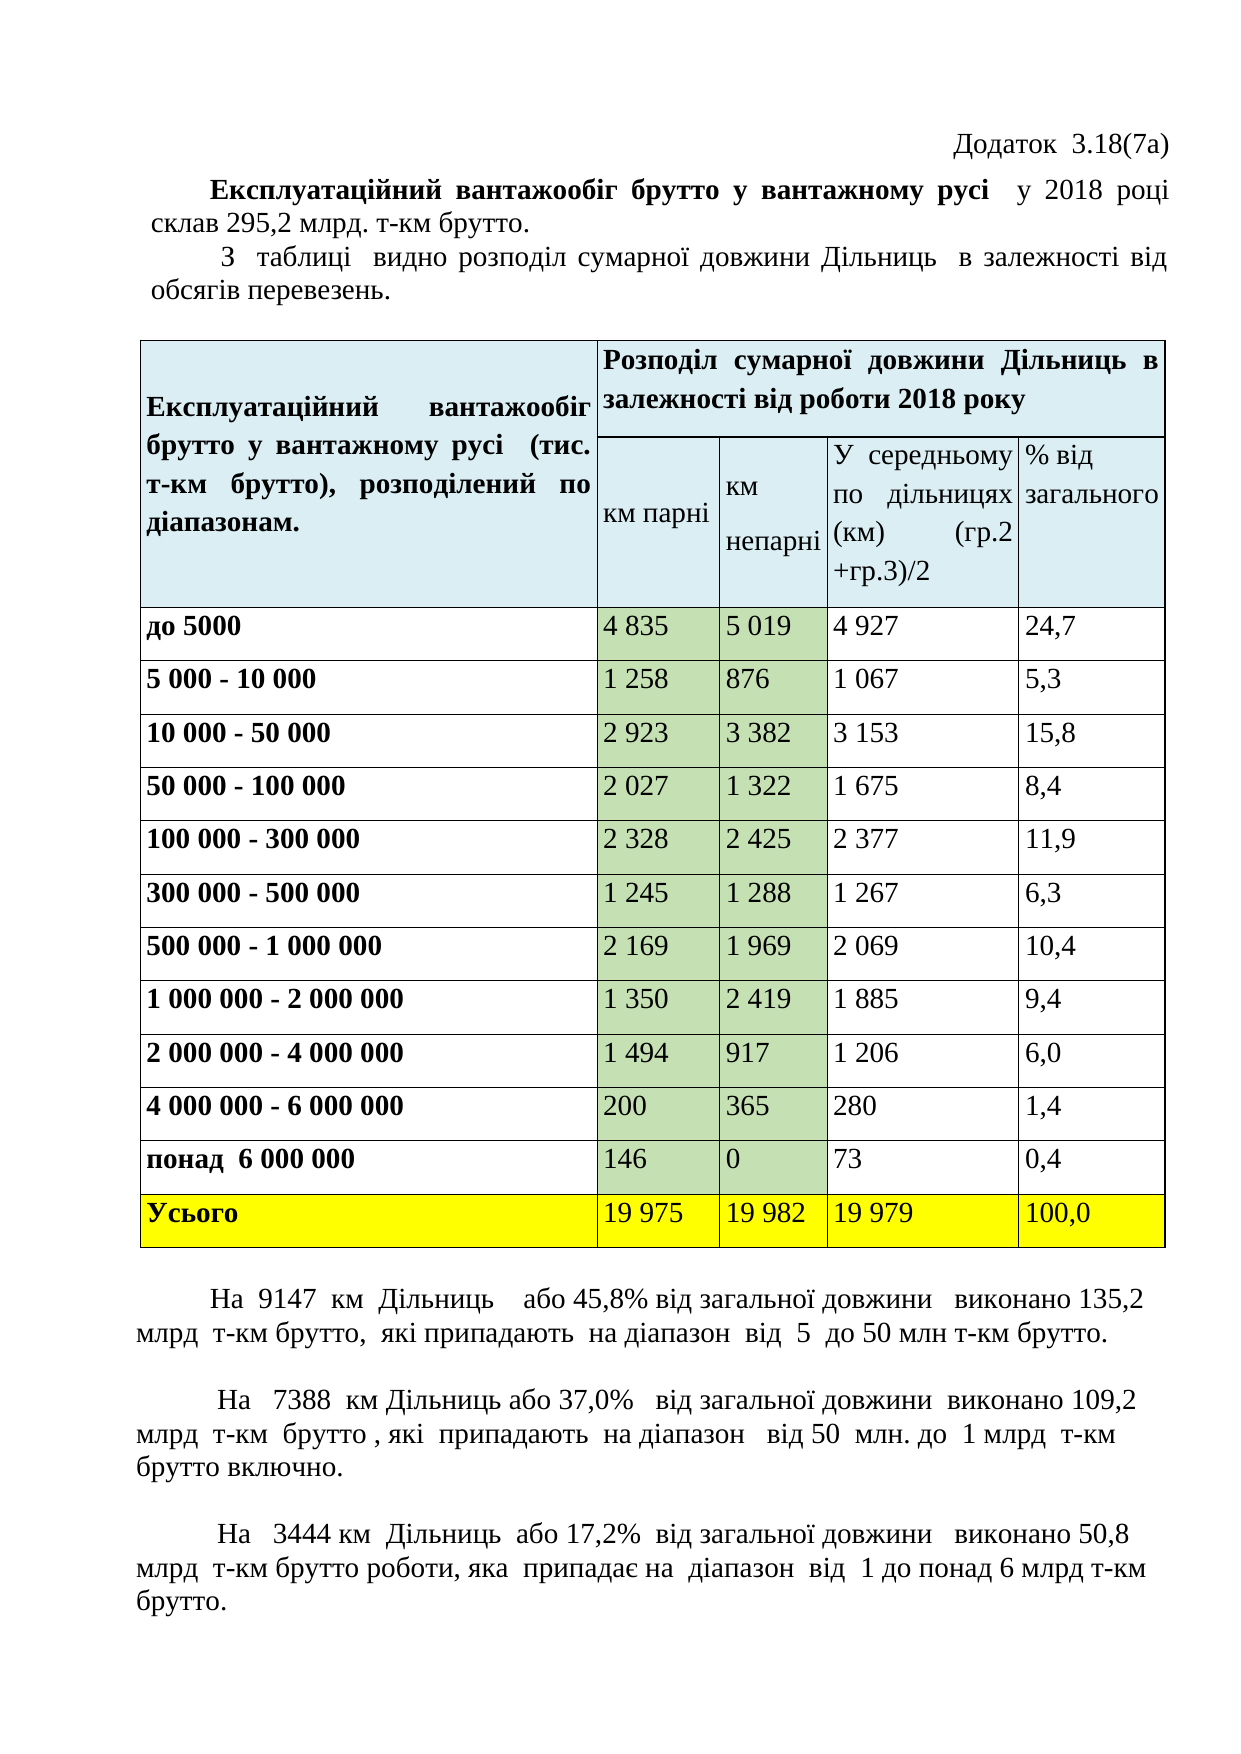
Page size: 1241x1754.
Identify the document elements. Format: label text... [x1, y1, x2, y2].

table_cell 2 000 000 - 4 000 000 [141, 1035, 597, 1087]
table_cell 2 169 [598, 928, 719, 980]
table_cell 4 835 [598, 608, 719, 660]
table_cell 876 [720, 661, 827, 714]
table_cell У середньому по дільницях (км) (гр.2 +гр.3)/2 [828, 438, 1018, 607]
table_cell 15,8 [1019, 715, 1164, 767]
table_cell 1 675 [828, 768, 1018, 820]
table_cell до 5000 [141, 608, 597, 660]
table_cell 5 019 [720, 608, 827, 660]
table_cell 19 979 [828, 1195, 1018, 1247]
text На 3444 км Дільниць або 17,2% від загальної довжини виконано 50,8 млрд т-км брутто роботи, яка припадає на діапазон від 1 до понад 6 млрд т-км брутто. [136, 1516, 1169, 1617]
table_cell 2 069 [828, 928, 1018, 980]
table_cell 19 975 [598, 1195, 719, 1247]
table_cell 2 027 [598, 768, 719, 820]
table_cell 11,9 [1019, 821, 1164, 874]
table_cell 917 [720, 1035, 827, 1087]
table_cell 1 067 [828, 661, 1018, 714]
table_cell 2 377 [828, 821, 1018, 874]
table_cell 2 328 [598, 821, 719, 874]
text На 7388 км Дільниць або 37,0% від загальної довжини виконано 109,2 млрд т-км брутто , які припадають на діапазон від 50 млн. до 1 млрд т-км брутто включно. [136, 1382, 1169, 1483]
table_cell 1 000 000 - 2 000 000 [141, 981, 597, 1034]
text Експлуатаційний вантажообіг брутто у вантажному русі у 2018 році склав 295,2 млрд. т-км брутто. [151, 172, 1169, 239]
table_cell 9,4 [1019, 981, 1164, 1034]
table_cell 1 494 [598, 1035, 719, 1087]
table_cell 24,7 [1019, 608, 1164, 660]
table_header Розподіл сумарної довжини Дільниць в залежності від роботи 2018 року [598, 341, 1164, 436]
table_cell 100,0 [1019, 1195, 1164, 1247]
table_cell 1 267 [828, 875, 1018, 927]
table_cell 8,4 [1019, 768, 1164, 820]
table_cell 300 000 - 500 000 [141, 875, 597, 927]
table_cell Усього [141, 1195, 597, 1247]
table_cell 2 419 [720, 981, 827, 1034]
text Додаток 3.18(7а) [210, 126, 1169, 159]
table_cell 50 000 - 100 000 [141, 768, 597, 820]
table_cell 5 000 - 10 000 [141, 661, 597, 714]
table_cell 146 [598, 1141, 719, 1194]
text На 9147 км Дільниць або 45,8% від загальної довжини виконано 135,2 млрд т-км брутто, які припадають на діапазон від 5 до 50 млн т-км брутто. [136, 1282, 1169, 1349]
table_cell 280 [828, 1088, 1018, 1140]
text З таблиці видно розподіл сумарної довжини Дільниць в залежності від обсягів перевезень. [151, 239, 1169, 306]
table_cell 1 322 [720, 768, 827, 820]
table_cell 500 000 - 1 000 000 [141, 928, 597, 980]
table_cell 3 153 [828, 715, 1018, 767]
table_cell км парні [598, 438, 719, 607]
table_cell 3 382 [720, 715, 827, 767]
table_cell 1 245 [598, 875, 719, 927]
table_cell 73 [828, 1141, 1018, 1194]
table_cell 5,3 [1019, 661, 1164, 714]
table_cell 200 [598, 1088, 719, 1140]
table_cell 1 258 [598, 661, 719, 714]
table_cell 2 425 [720, 821, 827, 874]
table_cell 0,4 [1019, 1141, 1164, 1194]
table_cell км непарні [720, 438, 827, 607]
table_cell 6,0 [1019, 1035, 1164, 1087]
table_cell 2 923 [598, 715, 719, 767]
table_cell 0 [720, 1141, 827, 1194]
table_cell 1 885 [828, 981, 1018, 1034]
table_cell 1 288 [720, 875, 827, 927]
table_cell 4 927 [828, 608, 1018, 660]
table_cell 1 350 [598, 981, 719, 1034]
table_cell 10,4 [1019, 928, 1164, 980]
table_cell 6,3 [1019, 875, 1164, 927]
table_cell 19 982 [720, 1195, 827, 1247]
table_cell 100 000 - 300 000 [141, 821, 597, 874]
table_cell 1 969 [720, 928, 827, 980]
table_cell % від загального [1019, 438, 1164, 607]
table_cell 1,4 [1019, 1088, 1164, 1140]
table_cell 10 000 - 50 000 [141, 715, 597, 767]
table_cell 4 000 000 - 6 000 000 [141, 1088, 597, 1140]
table_cell 365 [720, 1088, 827, 1140]
table_header Експлуатаційний вантажообіг брутто у вантажному русі (тис. т-км брутто), розподілений по діапазонам. [141, 341, 597, 607]
table_cell 1 206 [828, 1035, 1018, 1087]
table_cell понад 6 000 000 [141, 1141, 597, 1194]
